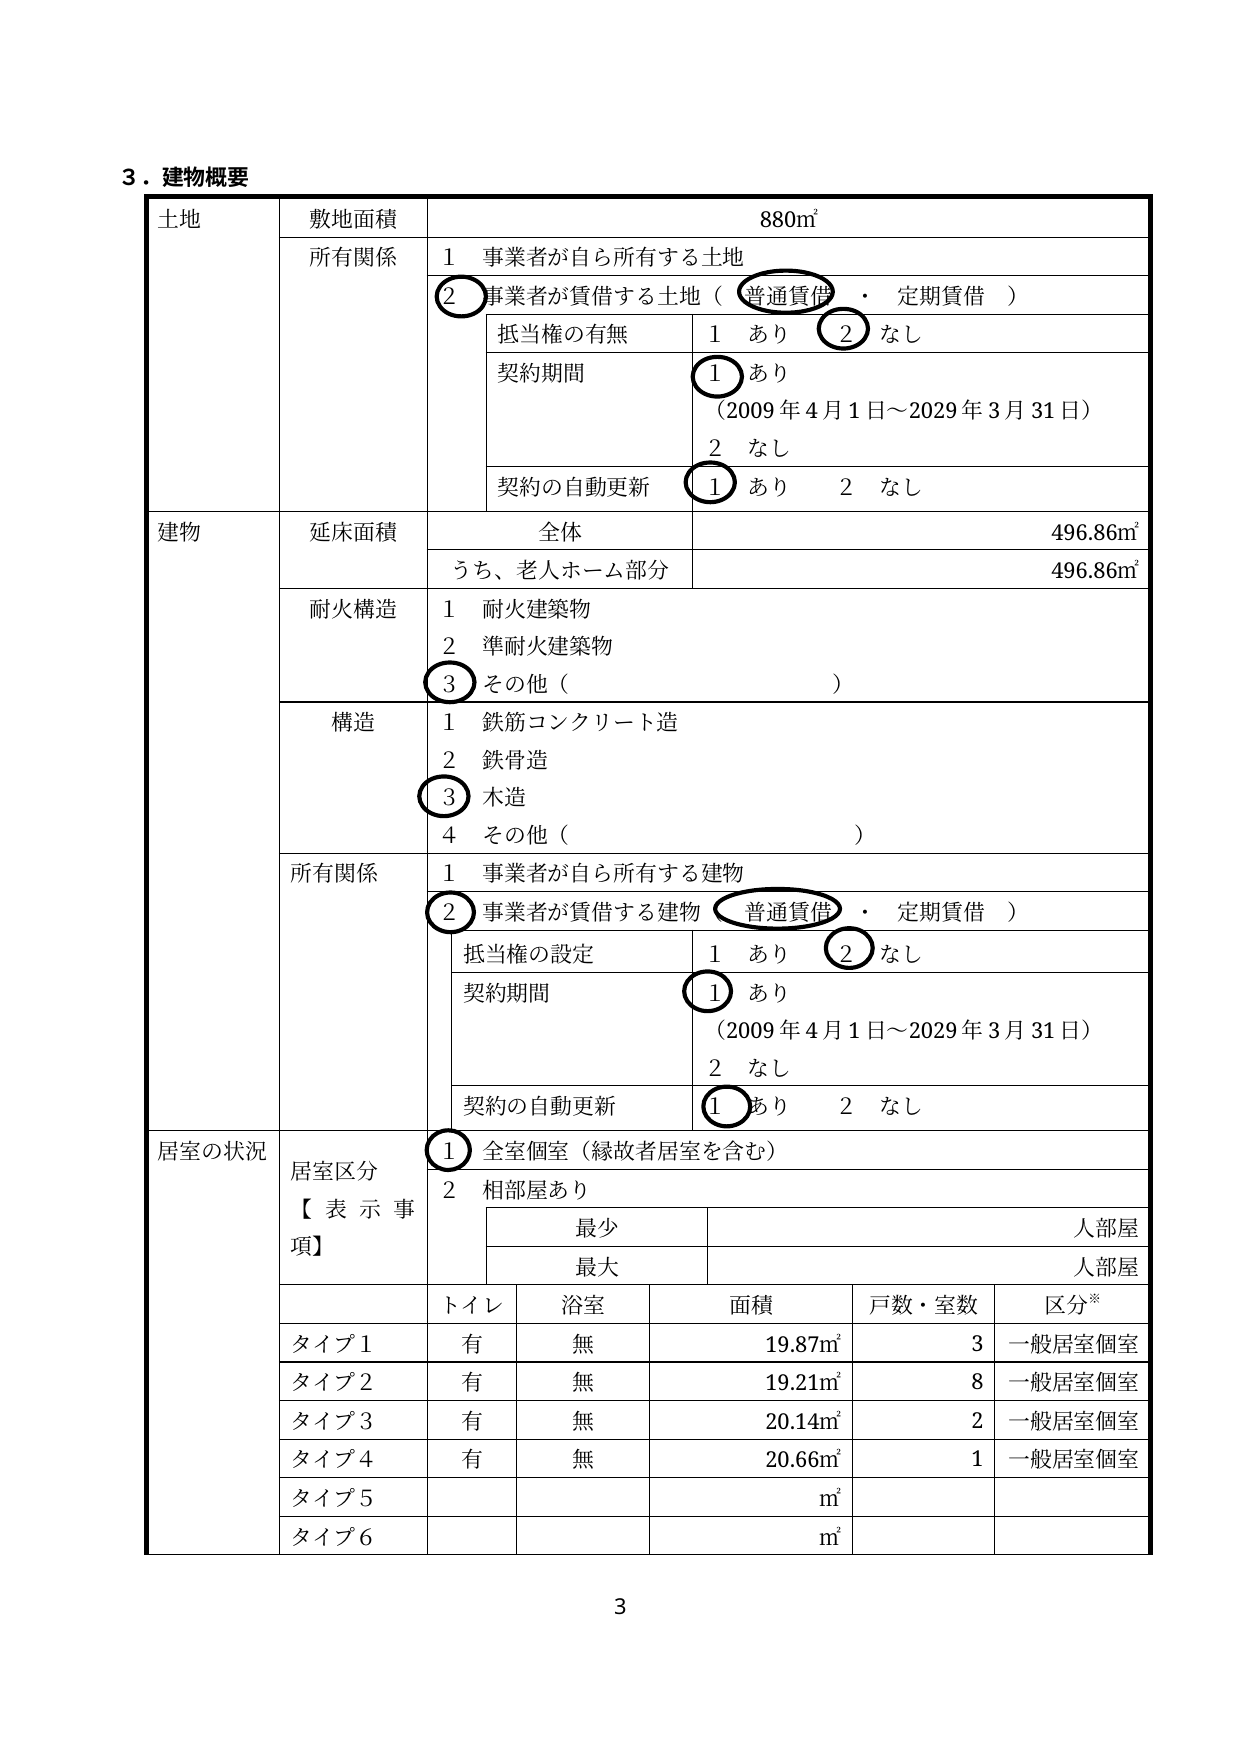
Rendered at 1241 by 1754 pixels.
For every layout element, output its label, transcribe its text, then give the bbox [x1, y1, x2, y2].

table_cell 最大 [487, 1247, 707, 1284]
table_cell 有 [428, 1363, 516, 1400]
table_cell タイプ２ [280, 1363, 427, 1400]
table_cell 浴室 [517, 1285, 649, 1323]
table_cell 19.21㎡ [650, 1363, 852, 1400]
table_cell タイプ６ [280, 1517, 427, 1554]
table_header 880㎡ [428, 199, 1148, 237]
table_cell 契約の自動更新 [487, 467, 692, 511]
table_cell 一般居室個室 [995, 1401, 1148, 1438]
table_cell 契約期間 [452, 973, 692, 1085]
table_cell 一般居室個室 [995, 1440, 1148, 1477]
table_cell ２ 事業者が賃借する建物（ 普通賃借 ・ 定期賃借 ） [718, 892, 837, 926]
table_cell １ あり ２ なし [693, 315, 1148, 352]
table_cell [428, 1207, 486, 1284]
table_cell 一般居室個室 [995, 1324, 1148, 1361]
table_cell 無 [517, 1363, 649, 1400]
table_cell 構造 [280, 703, 427, 852]
table_cell 抵当権の有無 [487, 315, 692, 352]
table_cell 人部屋 [708, 1208, 1148, 1246]
table_cell ㎡ [650, 1517, 852, 1554]
table_cell 面積 [650, 1285, 852, 1323]
table_cell 契約の自動更新 [452, 1086, 692, 1130]
table_cell 8 [853, 1363, 994, 1400]
table_cell 耐火構造 [280, 589, 427, 701]
table_cell [853, 1517, 994, 1554]
table_cell 最少 [487, 1208, 707, 1246]
table_cell ２ 事業者が賃借する建物（ 普通賃借 ・ 定期賃借 ） [810, 892, 1148, 929]
table_cell [280, 1285, 427, 1323]
table_cell ２ 相部屋あり [428, 1170, 1148, 1207]
table_cell 建物 [149, 512, 279, 1130]
table_cell ２ 事業者が賃借する土地（ 普通賃借 ・ 定期賃借 ） [806, 276, 1148, 314]
table_cell [517, 1517, 649, 1554]
table_cell 20.14㎡ [650, 1401, 852, 1438]
table_cell 有 [428, 1440, 516, 1477]
table_cell 延床面積 [280, 512, 427, 588]
table_cell １ あり （2009年4月1日～2029年3月31日） ２ なし [693, 353, 1148, 466]
table_cell 無 [517, 1440, 649, 1477]
table_cell 有 [428, 1401, 516, 1438]
table_cell １ あり ２ なし [693, 467, 1148, 511]
table_cell うち、老人ホーム部分 [428, 550, 692, 588]
table_cell [428, 1517, 516, 1554]
table_cell [995, 1517, 1148, 1554]
table_cell [995, 1478, 1148, 1516]
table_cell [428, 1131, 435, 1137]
table_cell ㎡ [650, 1478, 852, 1516]
table_cell 人部屋 [708, 1247, 1148, 1284]
table_cell 区分※ [995, 1285, 1148, 1323]
table_cell １ 事業者が自ら所有する土地 [428, 238, 1148, 275]
table_cell 19.87㎡ [650, 1324, 852, 1361]
table_cell 1 [853, 1440, 994, 1477]
table_cell 一般居室個室 [995, 1363, 1148, 1400]
table_cell 所有関係 [280, 854, 427, 1130]
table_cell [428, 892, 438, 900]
table_cell 3 [853, 1324, 994, 1361]
table_cell 戸数・室数 [853, 1285, 994, 1323]
table_cell 496.86㎡ [693, 512, 1148, 549]
table_header 敷地面積 [280, 199, 427, 237]
table_cell １ 耐火建築物 ２ 準耐火建築物 ３ その他（ ） [428, 589, 1148, 701]
table_cell 居室区分 【表示事項】 [280, 1131, 427, 1284]
table_header 土地 [149, 199, 279, 511]
table_cell ２ 事業者が賃借する土地（ 普通賃借 ・ 定期賃借 ） [742, 276, 829, 310]
table_cell 契約期間 [487, 353, 692, 466]
table_cell タイプ１ [280, 1324, 427, 1361]
table_cell [428, 314, 486, 511]
table_cell 無 [517, 1401, 649, 1438]
table_cell １ あり ２ なし [693, 1086, 1148, 1130]
table_cell １ 鉄筋コンクリート造 ２ 鉄骨造 ３ 木造 ４ その他（ ） [428, 703, 1148, 852]
table_cell ２ 事業者が賃借する土地（ 普通賃借 ・ 定期賃借 ） [474, 276, 766, 314]
table_cell [853, 1478, 994, 1516]
table_cell 20.66㎡ [650, 1440, 852, 1477]
table_cell 所有関係 [280, 238, 427, 511]
text ３．建物概要 [118, 157, 1122, 194]
table_cell 全体 [428, 512, 692, 549]
table_cell 無 [517, 1324, 649, 1361]
table_cell [428, 1478, 516, 1516]
table_cell 有 [428, 1324, 516, 1361]
table_cell タイプ５ [280, 1478, 427, 1516]
table_cell タイプ４ [280, 1440, 427, 1477]
table_cell [517, 1478, 649, 1516]
table_cell １ あり ２ なし [693, 931, 1148, 972]
table_cell トイレ [428, 1285, 516, 1323]
table_cell 496.86㎡ [693, 550, 1148, 588]
table_cell １ あり （2009年4月1日～2029年3月31日） ２ なし [693, 973, 1148, 1085]
table_cell 2 [853, 1401, 994, 1438]
table_cell [428, 934, 451, 1130]
table_cell １ 全室個室（縁故者居室を含む） [462, 1131, 1148, 1169]
table_cell １ 事業者が自ら所有する建物 [428, 854, 1148, 891]
table_cell 抵当権の設定 [452, 931, 692, 972]
table_cell ２ 事業者が賃借する建物（ 普通賃借 ・ 定期賃借 ） [463, 892, 746, 929]
table_cell タイプ３ [280, 1401, 427, 1438]
table_cell 居室の状況 [149, 1131, 279, 1554]
